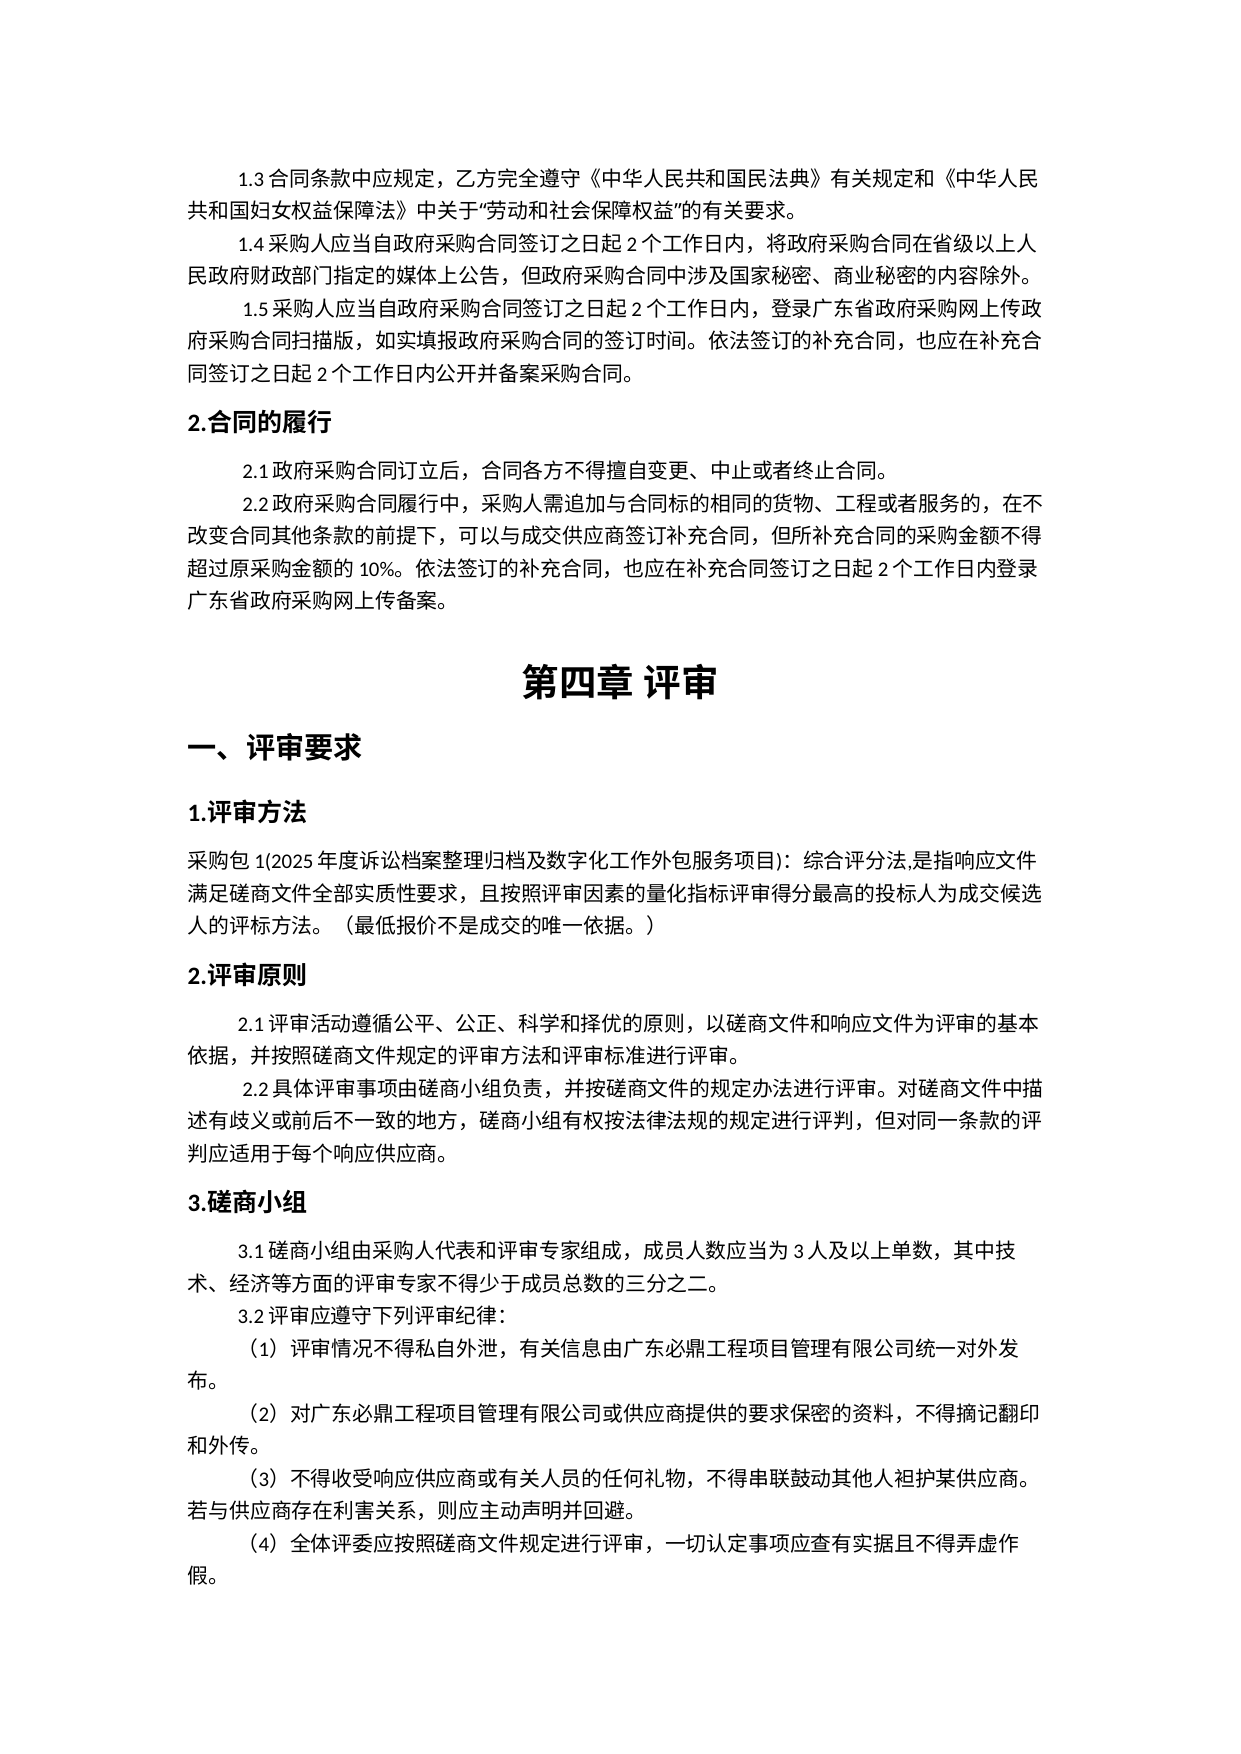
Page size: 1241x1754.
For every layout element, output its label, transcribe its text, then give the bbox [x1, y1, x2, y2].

text （2）对广东必鼎工程项目管理有限公司或供应商提供的要求保密的资料，不得摘记翻印和外传。 [187, 1397, 1053, 1462]
text 2.2政府采购合同履行中，采购人需追加与合同标的相同的货物、工程或者服务的，在不改变合同其他条款的前提下，可以与成交供应商签订补充合同，但所补充合同的采购金额不得超过原采购金额的10%。依法签订的补充合同，也应在补充合同签订之日起2个工作日内登录广东省政府采购网上传备案。 [187, 487, 1053, 617]
text 一、评审要求 [187, 714, 1053, 779]
text 1.4采购人应当自政府采购合同签订之日起2个工作日内，将政府采购合同在省级以上人民政府财政部门指定的媒体上公告，但政府采购合同中涉及国家秘密、商业秘密的内容除外。 [187, 227, 1053, 292]
text 3.2评审应遵守下列评审纪律： [187, 1299, 1053, 1332]
text 1.3合同条款中应规定，乙方完全遵守《中华人民共和国民法典》有关规定和《中华人民共和国妇女权益保障法》中关于“劳动和社会保障权益”的有关要求。 [187, 162, 1053, 227]
text 2.1评审活动遵循公平、公正、科学和择优的原则，以磋商文件和响应文件为评审的基本依据，并按照磋商文件规定的评审方法和评审标准进行评审。 [187, 1007, 1053, 1072]
text 3.磋商小组 [187, 1169, 1053, 1234]
text 1.评审方法 [187, 779, 1053, 844]
text 3.1磋商小组由采购人代表和评审专家组成，成员人数应当为3人及以上单数，其中技术、经济等方面的评审专家不得少于成员总数的三分之二。 [187, 1234, 1053, 1299]
text 采购包1(2025年度诉讼档案整理归档及数字化工作外包服务项目)：综合评分法,是指响应文件满足磋商文件全部实质性要求，且按照评审因素的量化指标评审得分最高的投标人为成交候选人的评标方法。（最低报价不是成交的唯一依据。） [187, 844, 1053, 942]
text （4）全体评委应按照磋商文件规定进行评审，一切认定事项应查有实据且不得弄虚作假。 [187, 1527, 1053, 1592]
text 2.1政府采购合同订立后，合同各方不得擅自变更、中止或者终止合同。 [187, 454, 1053, 487]
text 第四章 评审 [187, 649, 1053, 714]
text （3）不得收受响应供应商或有关人员的任何礼物，不得串联鼓动其他人袒护某供应商。若与供应商存在利害关系，则应主动声明并回避。 [187, 1462, 1053, 1527]
text 2.2具体评审事项由磋商小组负责，并按磋商文件的规定办法进行评审。对磋商文件中描述有歧义或前后不一致的地方，磋商小组有权按法律法规的规定进行评判，但对同一条款的评判应适用于每个响应供应商。 [187, 1072, 1053, 1169]
text 1.5采购人应当自政府采购合同签订之日起2个工作日内，登录广东省政府采购网上传政府采购合同扫描版，如实填报政府采购合同的签订时间。依法签订的补充合同，也应在补充合同签订之日起2个工作日内公开并备案采购合同。 [187, 292, 1053, 389]
text （1）评审情况不得私自外泄，有关信息由广东必鼎工程项目管理有限公司统一对外发布。 [187, 1332, 1053, 1397]
text 2.评审原则 [187, 942, 1053, 1007]
text 2.合同的履行 [187, 389, 1053, 454]
